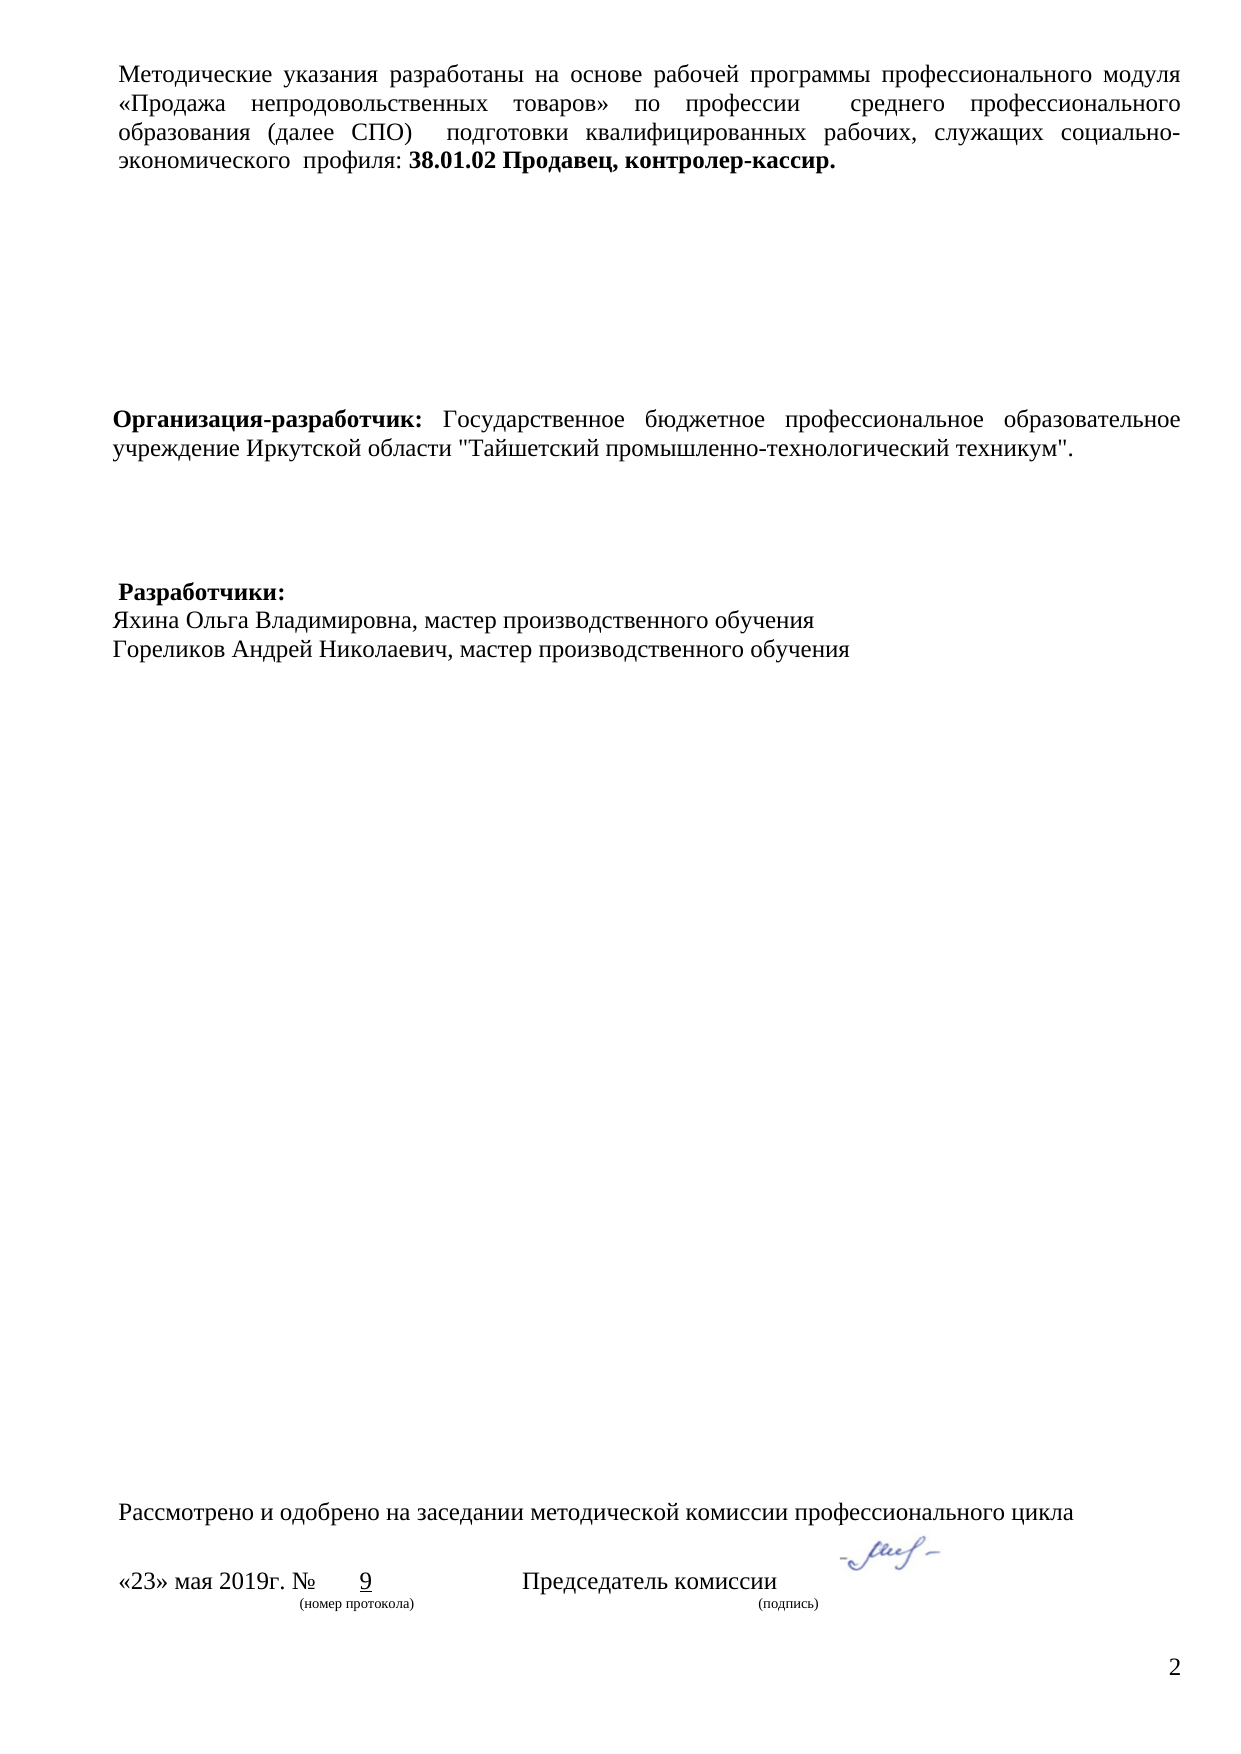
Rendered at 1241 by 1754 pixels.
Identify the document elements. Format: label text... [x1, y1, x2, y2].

text Рассмотрено и одобрено на заседании методической комиссии профессионального цикла [118, 1497, 1181, 1525]
text Организация-разработчик: Государственное бюджетное профессиональное образовательное учреждение Иркутской области "Тайшетский промышленно-технологический техникум". [112, 404, 1181, 462]
text Разработчики: [118, 577, 1181, 605]
text (номер протокола) (подпись) [118, 1595, 1181, 1623]
text Яхина Ольга Владимировна, мастер производственного обучения [112, 605, 1181, 634]
picture [839, 1525, 956, 1590]
text Гореликов Андрей Николаевич, мастер производственного обучения [112, 634, 1181, 663]
text Методические указания разработаны на основе рабочей программы профессионального модуля «Продажа непродовольственных товаров» по профессии среднего профессионального образования (далее СПО) подготовки квалифицированных рабочих, служащих социально-экономического профиля: 38.01.02 Продавец, контролер-кассир. [118, 59, 1181, 174]
text «23» мая 2019г. № 9 Председатель комиссии [118, 1525, 1181, 1595]
